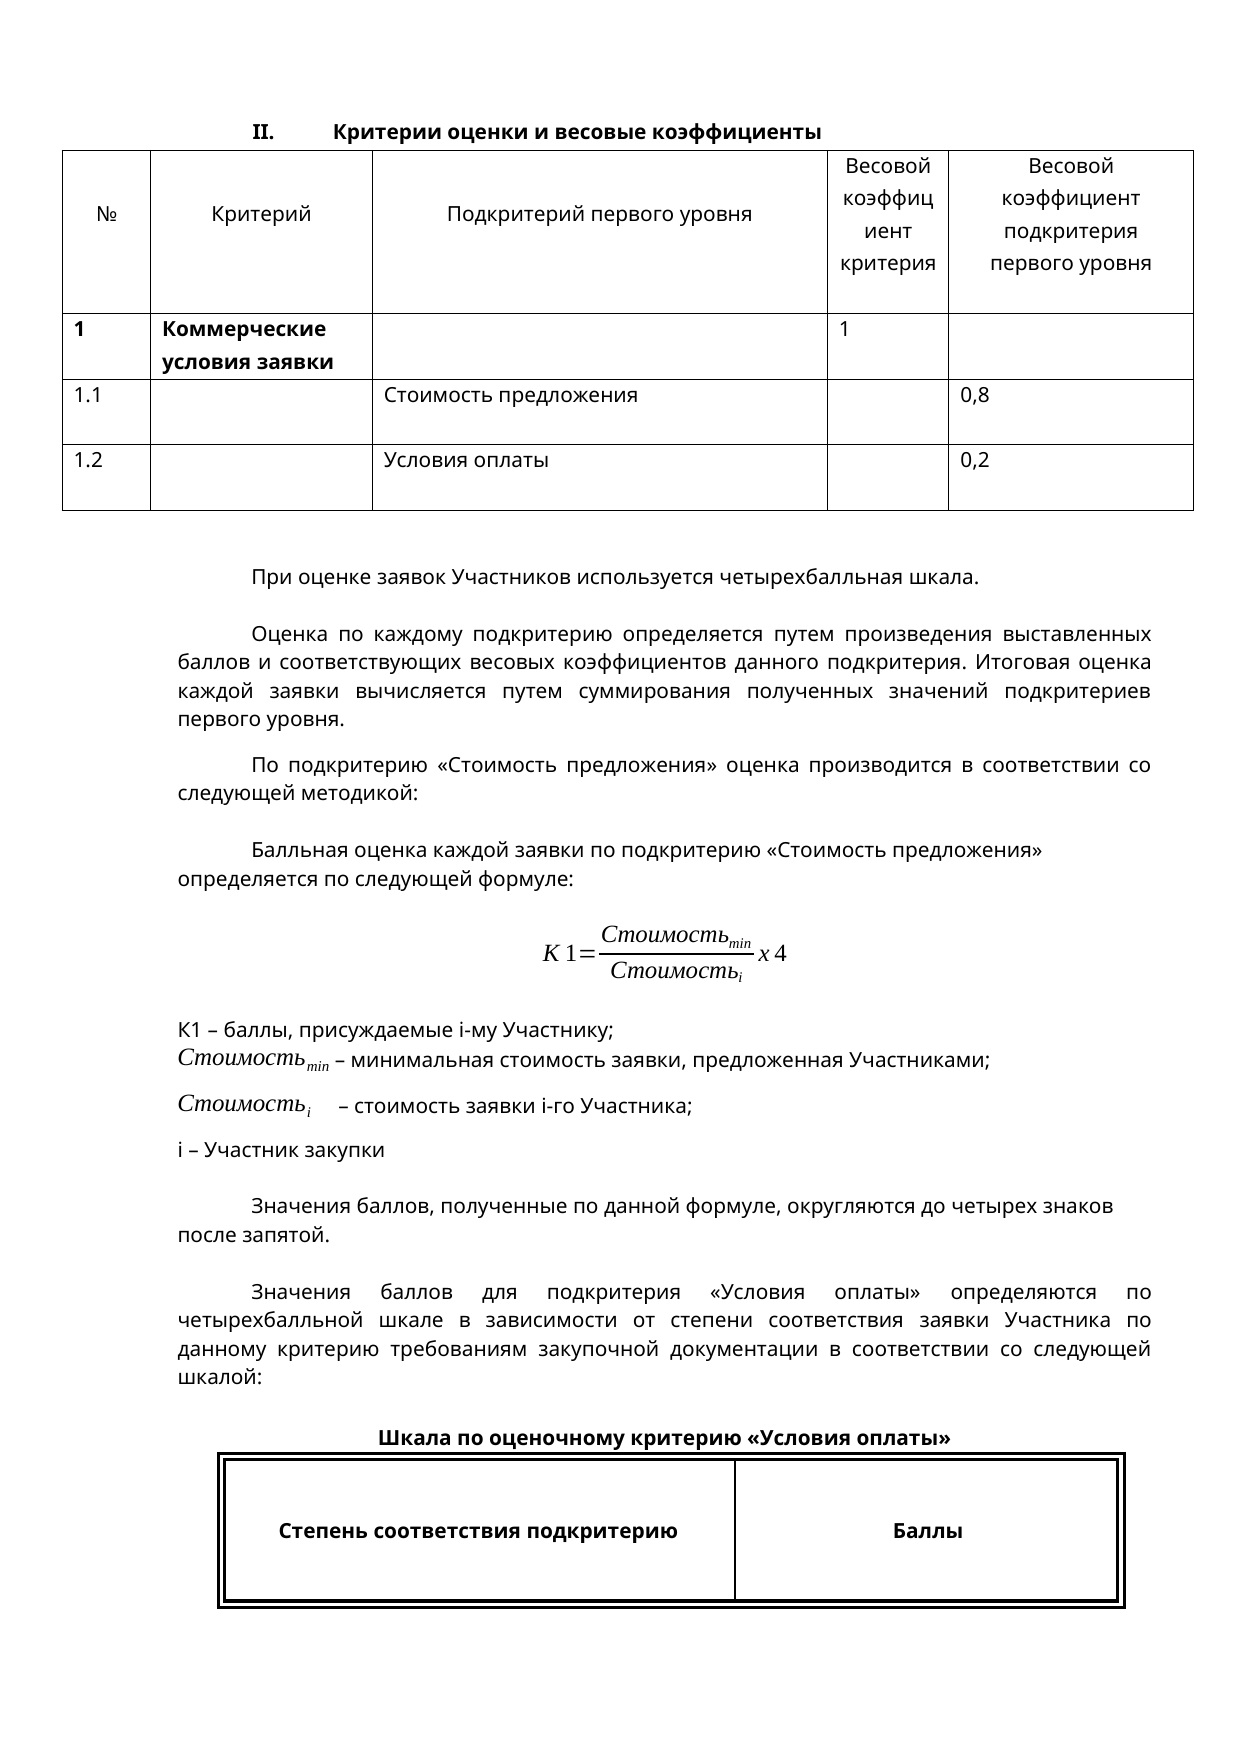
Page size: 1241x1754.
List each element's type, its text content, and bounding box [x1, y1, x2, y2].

table_cell 0,8 [949, 380, 1193, 444]
table_cell Коммерческие условия заявки [151, 314, 372, 379]
table_cell 1.1 [63, 380, 150, 444]
text Значения баллов для подкритерия «Условия оплаты» определяются по четырехбалльной шкале в зависимости от степени соответствия заявки Участника по данному критерию требованиям закупочной документации в соответствии со следующей шкалой: [177, 1277, 1152, 1391]
table_cell [949, 314, 1193, 379]
table_header Степень соответствия подкритерию [221, 1455, 735, 1599]
table_cell [151, 380, 372, 444]
table_cell 1 [63, 314, 150, 379]
text Балльная оценка каждой заявки по подкритерию «Стоимость предложения» определяется по следующей формуле: [177, 835, 1152, 892]
table_cell [828, 445, 948, 510]
text При оценке заявок Участников используется четырехбалльная шкала. [177, 562, 1152, 591]
table_header Весовой коэффициент критерия [828, 151, 948, 313]
table_cell Условия оплаты [373, 445, 827, 510]
table_cell [828, 380, 948, 444]
text К1 – баллы, присуждаемые i-му Участнику; [177, 1015, 1152, 1044]
text Значения баллов, полученные по данной формуле, округляются до четырех знаков после запятой. [177, 1192, 1152, 1248]
text Оценка по каждому подкритерию определяется путем произведения выставленных баллов и соответствующих весовых коэффициентов данного подкритерия. Итоговая оценка каждой заявки вычисляется путем суммирования полученных значений подкритериев первого уровня. [177, 619, 1152, 733]
text – минимальная стоимость заявки, предложенная Участниками; [177, 1044, 1152, 1075]
list Критерии оценки и весовые коэффициенты [252, 117, 1152, 146]
table_header Критерий [151, 151, 372, 313]
table_cell [151, 445, 372, 510]
table_header Подкритерий первого уровня [373, 151, 827, 313]
table_cell Стоимость предложения [373, 380, 827, 444]
text i – Участник закупки [177, 1135, 1152, 1163]
text – стоимость заявки i-го Участника; [177, 1089, 1152, 1121]
table_cell [373, 314, 827, 379]
table_cell 1 [828, 314, 948, 379]
text По подкритерию «Стоимость предложения» оценка производится в соответствии со следующей методикой: [177, 750, 1152, 807]
table_header Весовой коэффициент подкритерия первого уровня [949, 151, 1193, 313]
text Шкала по оценочному критерию «Условия оплаты» [177, 1423, 1152, 1452]
table_header Баллы [735, 1455, 1121, 1599]
table_cell 1.2 [63, 445, 150, 510]
table_cell 0,2 [949, 445, 1193, 510]
table_header № [63, 151, 150, 313]
